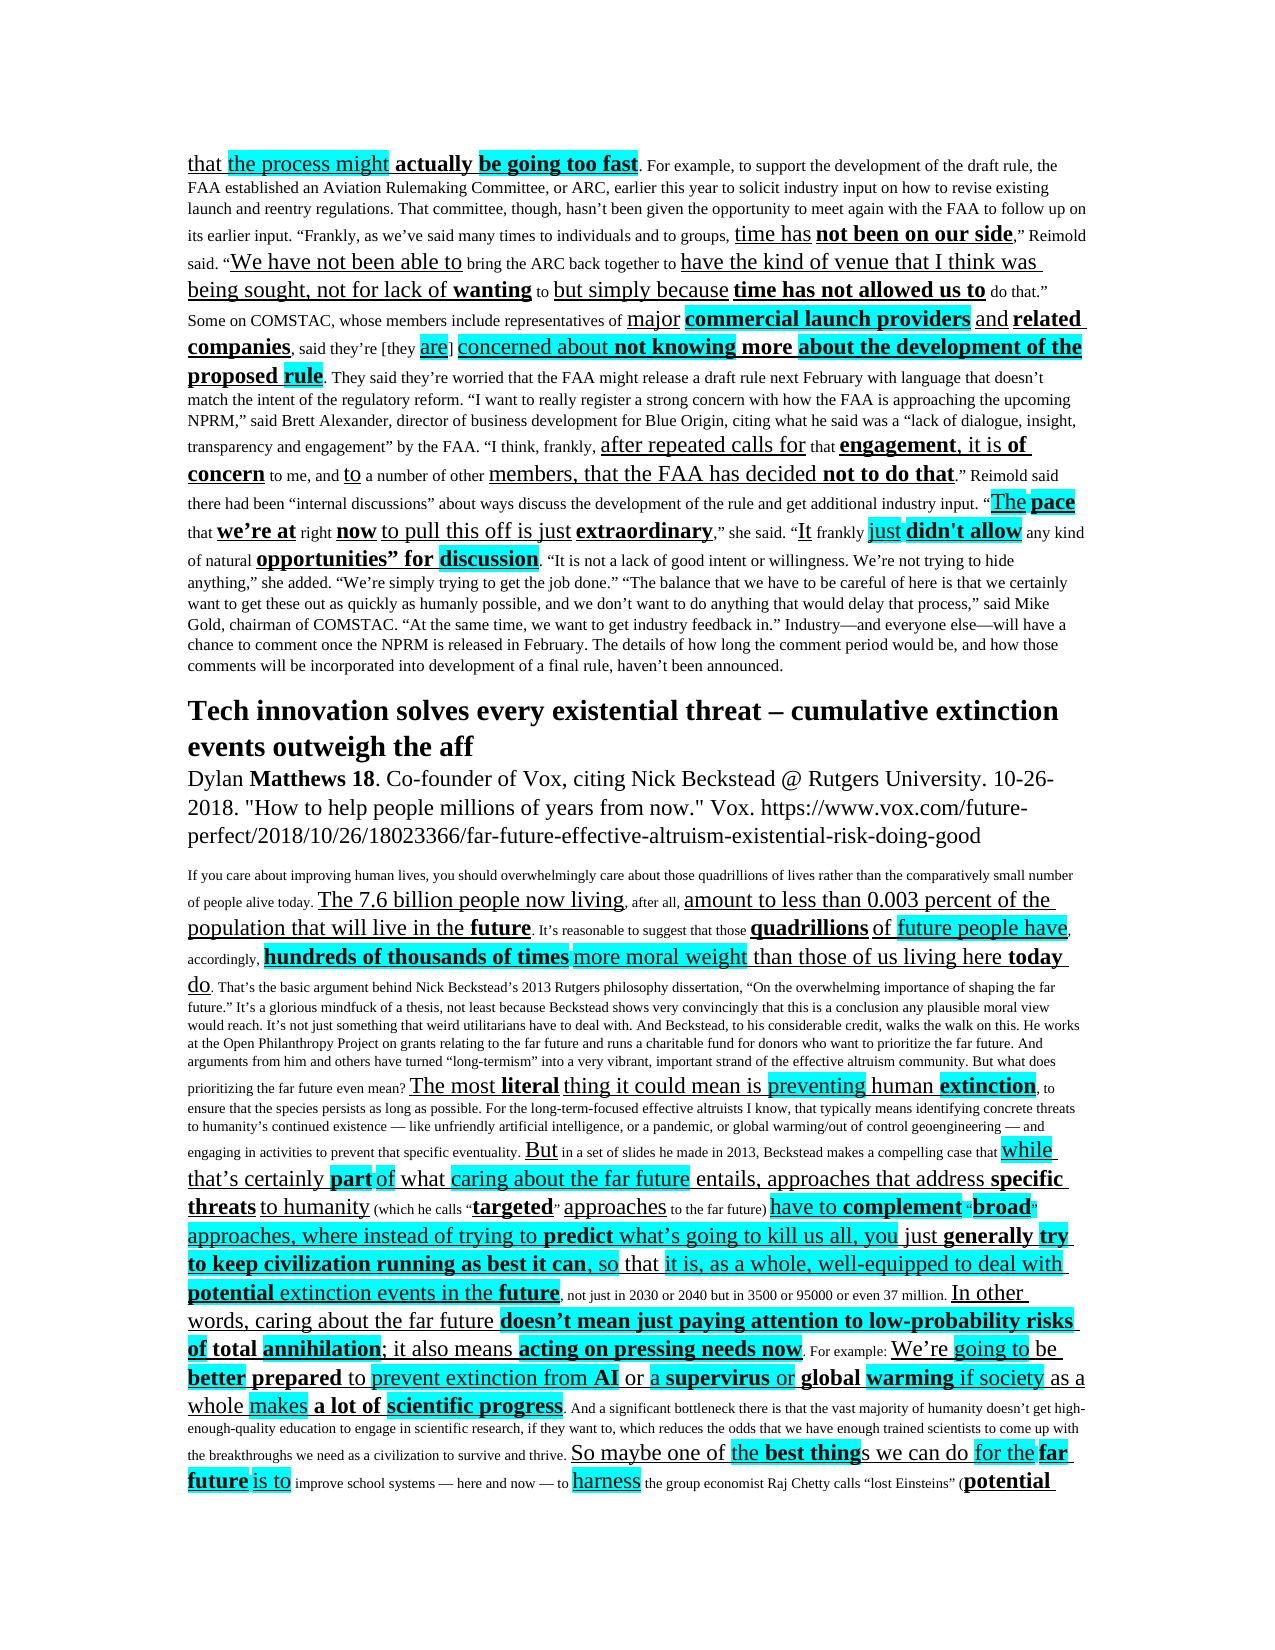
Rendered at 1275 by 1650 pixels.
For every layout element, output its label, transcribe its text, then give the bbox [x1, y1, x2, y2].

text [187, 867, 1087, 1493]
text Dylan Matthews 18. Co-founder of Vox, citing Nick Beckstead @ Rutgers University. 10-26-2018. "How to help people millions of years from now." Vox. https://www.vox.com/future-perfect/2018/10/26/18023366/far-future-effective-altruism-existential-risk-doing-good [187, 765, 1087, 848]
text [187, 150, 1087, 675]
subtitle Tech innovation solves every existential threat – cumulative extinction events outweigh the aff [187, 693, 1087, 763]
